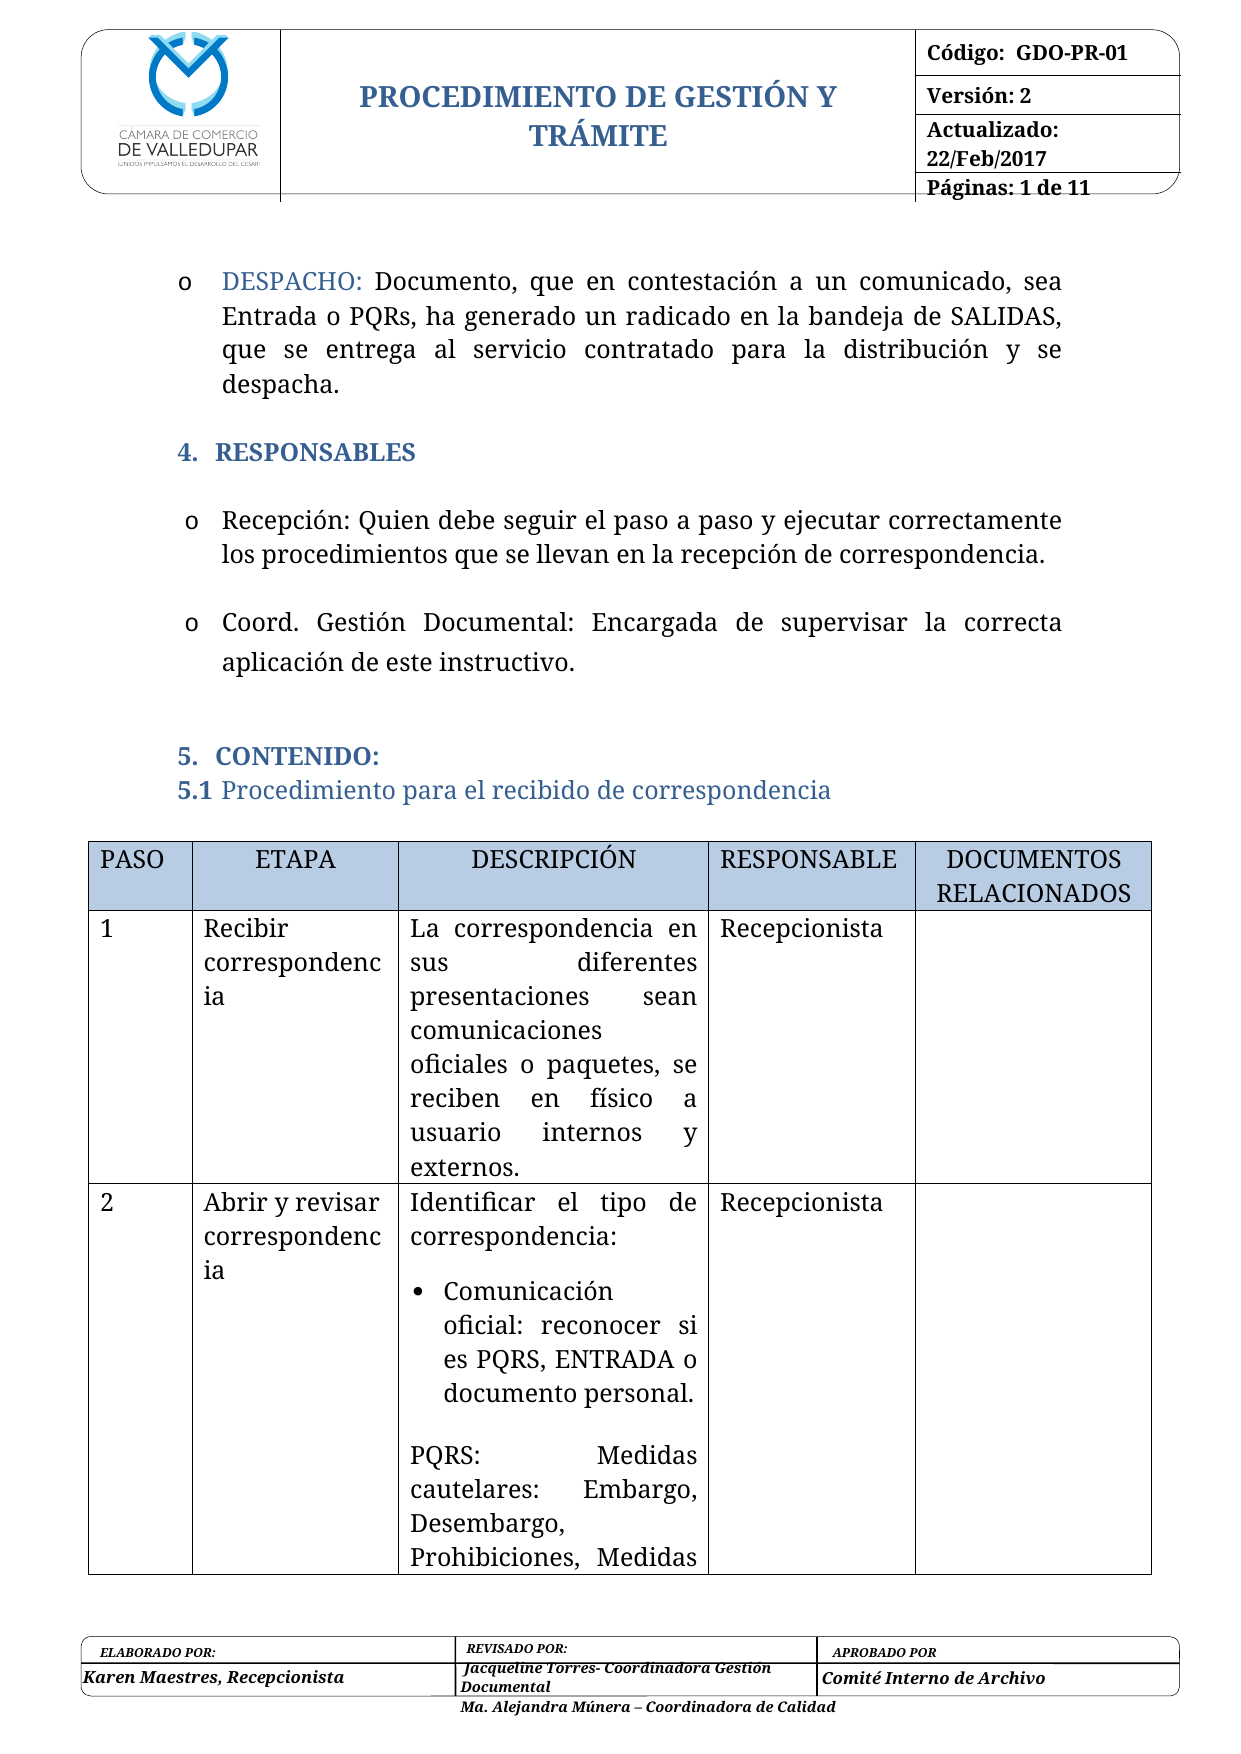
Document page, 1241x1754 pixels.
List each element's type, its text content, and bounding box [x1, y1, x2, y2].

list Coord. Gestión Documental: Encargada de supervisar la correcta aplicación de este instructivo. [184, 605, 1063, 678]
table_header DOCUMENTOS RELACIONADOS [916, 842, 1151, 910]
table_cell La correspondencia en sus diferentes presentaciones sean comunicaciones oficiales o paquetes, se reciben en físico a usuario internos y externos. [399, 911, 708, 1183]
table_header ETAPA [193, 842, 398, 910]
table_cell 2 [89, 1184, 192, 1574]
table_cell [916, 1184, 1151, 1574]
table_cell Recepcionista [709, 911, 915, 1183]
table_header PASO [89, 842, 192, 910]
title DESPACHO: Documento, que en contestación a un comunicado, sea Entrada o PQRs, ha generado un radicado en la bandeja de SALIDAS, que se entrega al servicio contratado para la distribución y se despacha. [177, 264, 1063, 400]
picture [117, 32, 260, 166]
title CONTENIDO: [177, 738, 1063, 772]
title Procedimiento para el recibido de correspondencia [177, 772, 1063, 806]
table_header RESPONSABLE [709, 842, 915, 910]
table_cell [916, 911, 1151, 1183]
table_cell 1 [89, 911, 192, 1183]
table_cell Recepcionista [709, 1184, 915, 1574]
title Recepción: Quien debe seguir el paso a paso y ejecutar correctamente los procedimientos que se llevan en la recepción de correspondencia. [184, 502, 1063, 571]
table_header DESCRIPCIÓN [399, 842, 708, 910]
title RESPONSABLES [177, 434, 1063, 468]
table_cell Abrir y revisar correspondencia [193, 1184, 398, 1574]
table_cell Recibir correspondencia [193, 911, 398, 1183]
